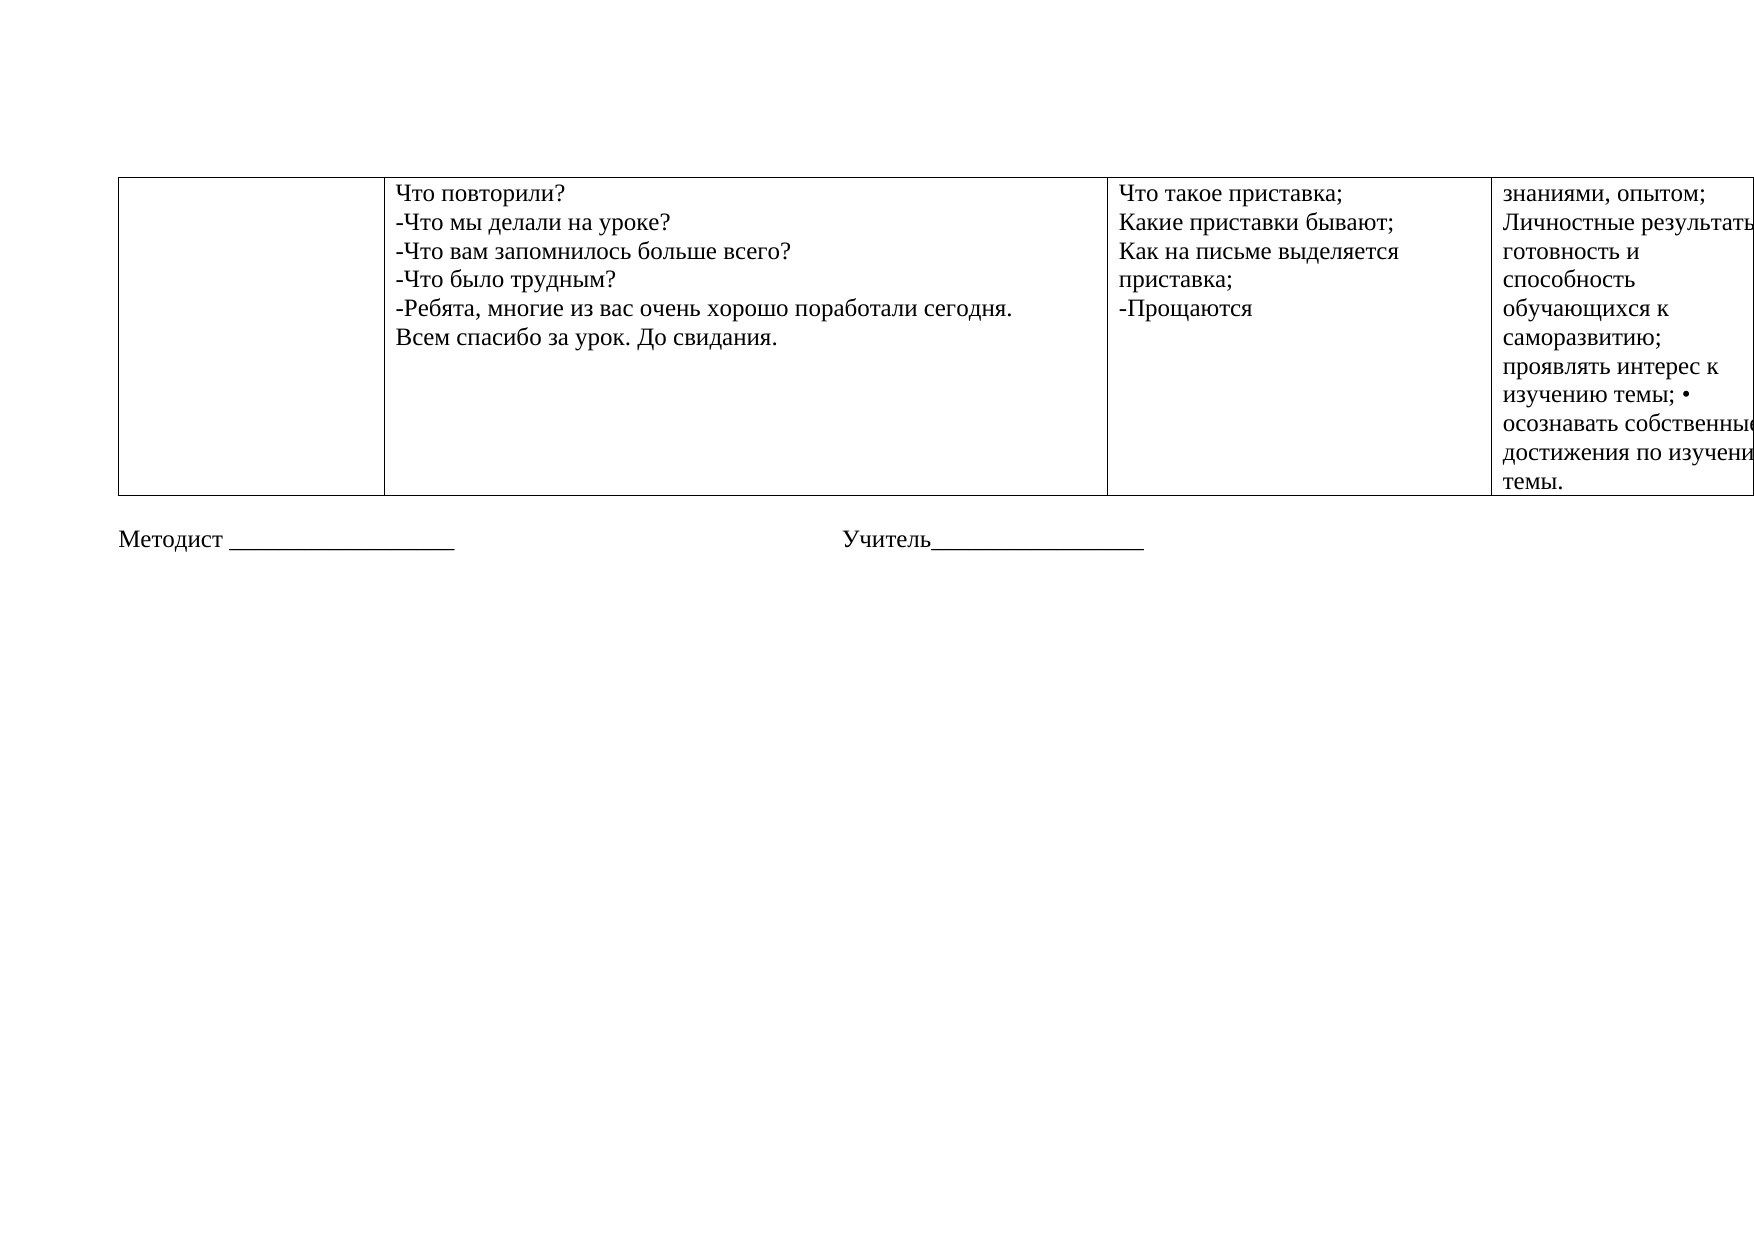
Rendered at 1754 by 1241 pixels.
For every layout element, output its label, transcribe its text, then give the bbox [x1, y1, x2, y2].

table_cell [385, 178, 1107, 494]
text Методист __________________ Учитель_________________ [118, 524, 1636, 553]
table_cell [1492, 178, 1753, 494]
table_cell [119, 178, 384, 494]
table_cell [1108, 178, 1491, 494]
